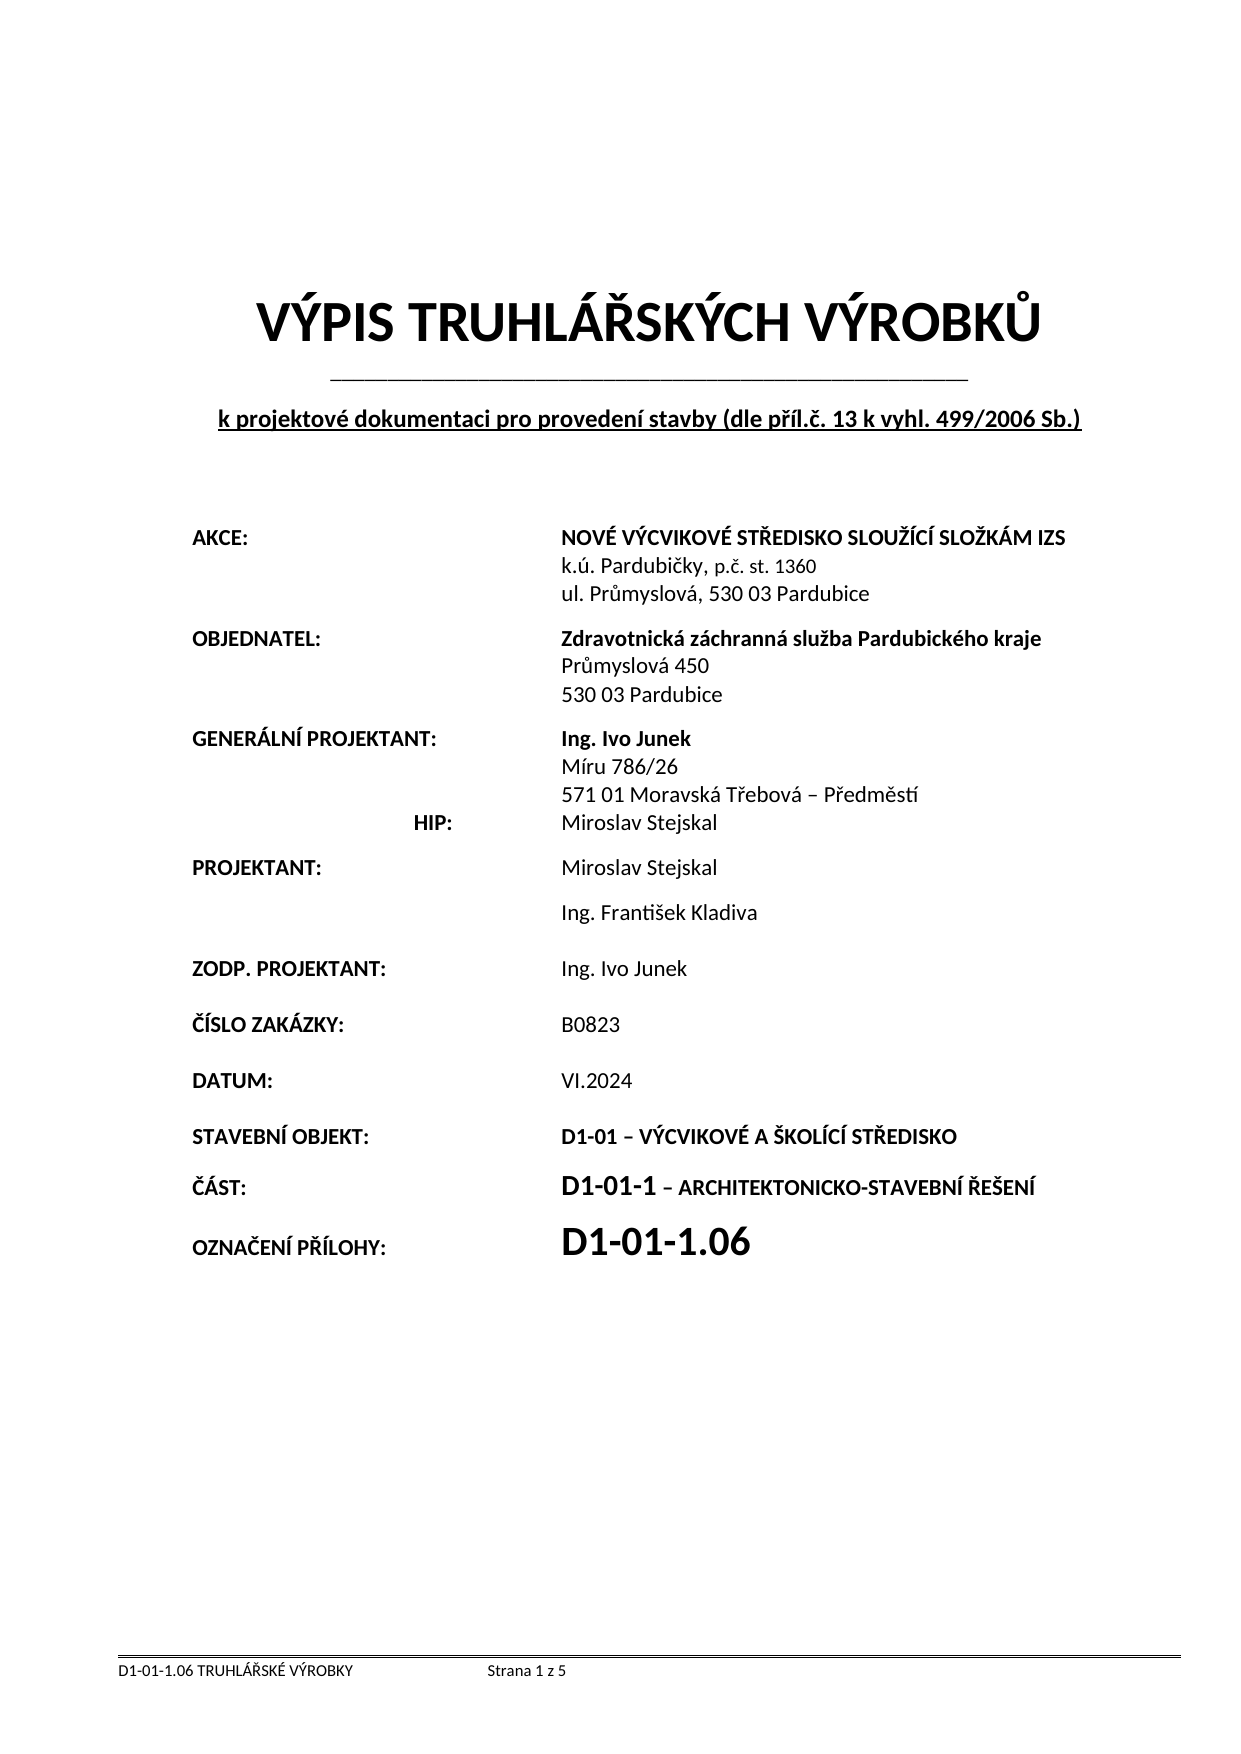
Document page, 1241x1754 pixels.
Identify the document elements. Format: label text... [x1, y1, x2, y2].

title VÝPIS TRUHLÁŘSKÝCH VÝROBKŮ [118, 285, 1181, 356]
text ČÁST: D1-01-1 – ARCHITEKTONICKO-STAVEBNÍ ŘEŠENÍ [118, 1167, 1181, 1202]
text ________________________________________________________ [118, 356, 1181, 384]
text OBJEDNATEL: Zdravotnická záchranná služba Pardubického kraje Průmyslová 450 530 03 Pardubice [118, 624, 1181, 708]
text PROJEKTANT: Miroslav Stejskal [118, 853, 1181, 881]
text GENERÁLNÍ PROJEKTANT: Ing. Ivo Junek Míru 786/26 571 01 Moravská Třebová – Předměstí HIP: Miroslav Stejskal [118, 724, 1181, 836]
text OZNAČENÍ PŘÍLOHY: D1-01-1.06 [192, 1215, 1181, 1266]
text k projektové dokumentaci pro provedení stavby (dle příl.č. 13 k vyhl. 499/2006 Sb.) [118, 403, 1181, 433]
text AKCE: NOVÉ VÝCVIKOVÉ STŘEDISKO SLOUŽÍCÍ SLOŽKÁM IZS k.ú. Pardubičky, p.č. st. 1360 ul. Průmyslová, 530 03 Pardubice [118, 523, 1181, 607]
text Ing. František Kladiva ZODP. PROJEKTANT: Ing. Ivo Junek ČÍSLO ZAKÁZKY: B0823 DATUM: VI.2024 STAVEBNÍ OBJEKT: D1-01 – VÝCVIKOVÉ A ŠKOLÍCÍ STŘEDISKO [118, 898, 1181, 1150]
